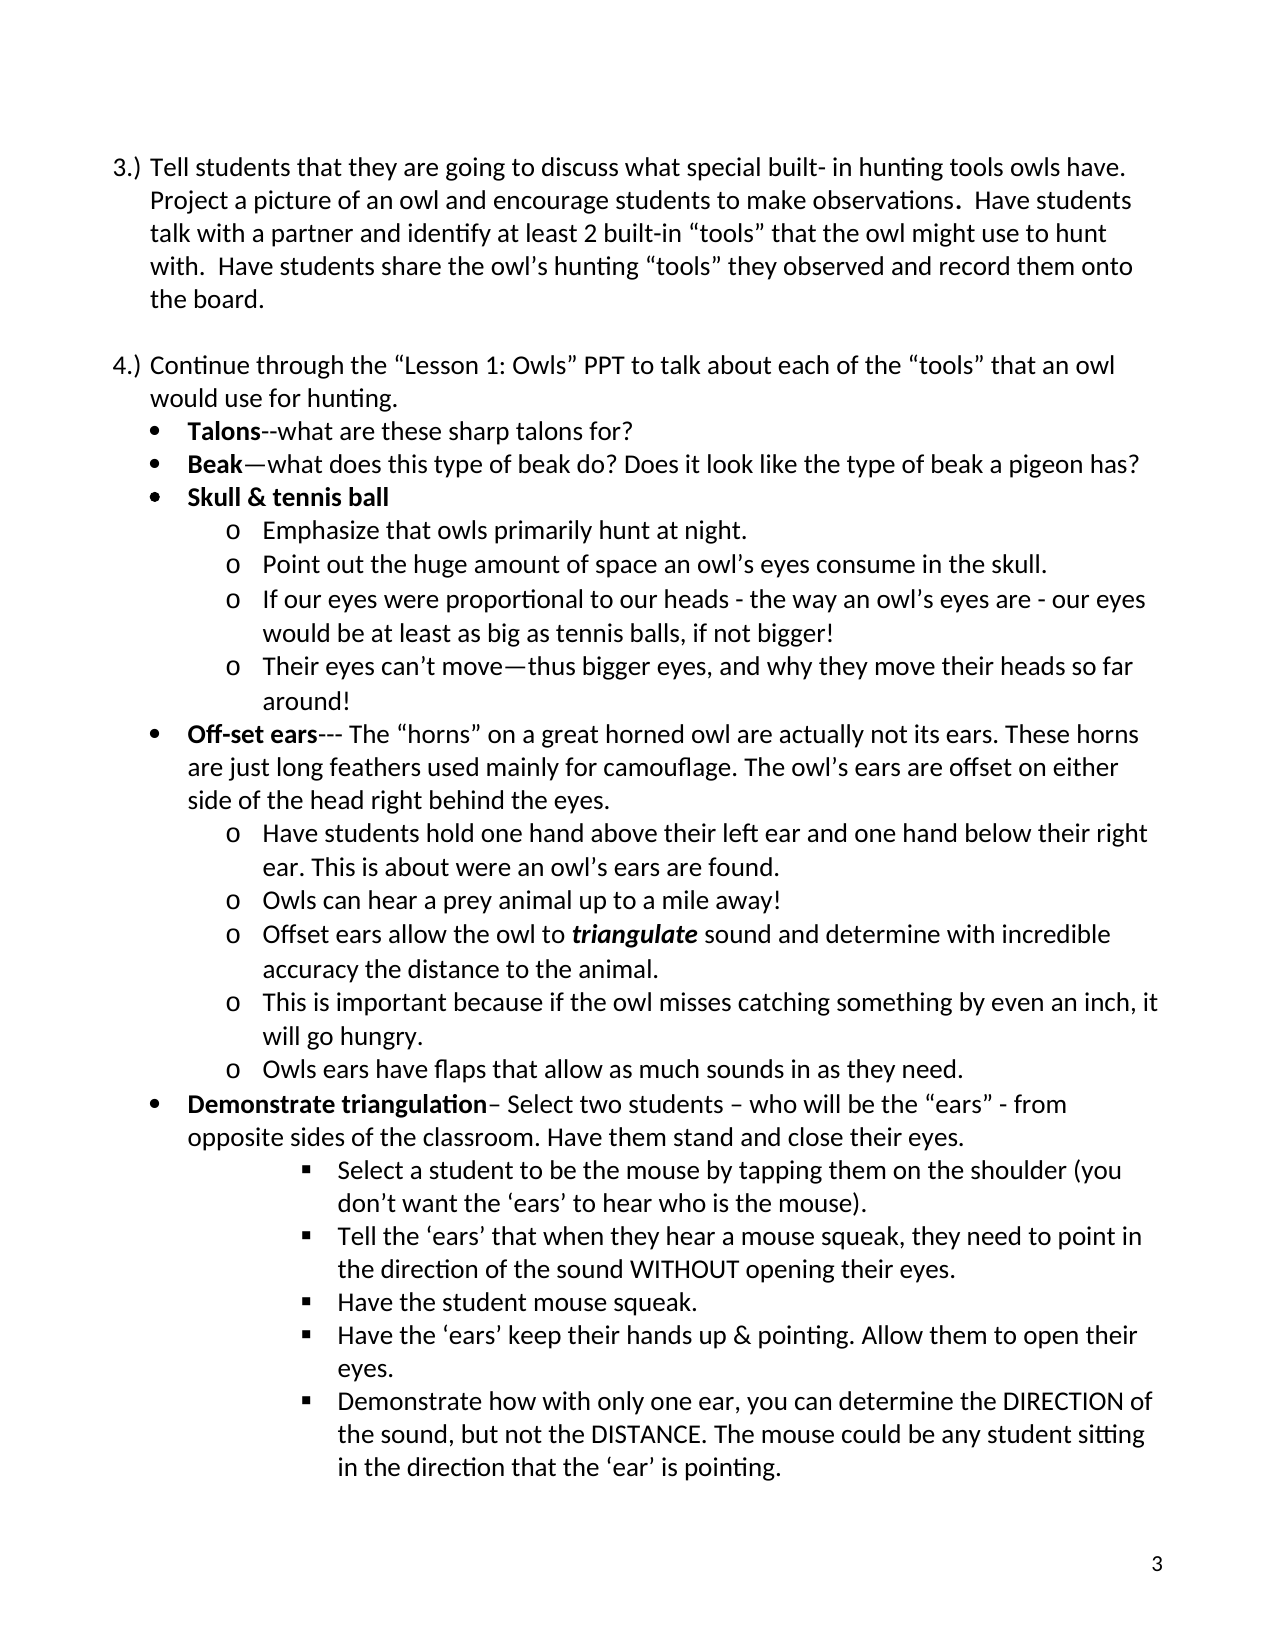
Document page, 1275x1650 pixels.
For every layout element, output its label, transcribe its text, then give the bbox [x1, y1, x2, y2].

list Skull & tennis ball [150, 480, 1162, 513]
list Owls ears have flaps that allow as much sounds in as they need. [225, 1052, 1162, 1087]
list Demonstrate how with only one ear, you can determine the DIRECTION of the sound, but not the DISTANCE. The mouse could be any student sitting in the direction that the ‘ear’ is pointing. [300, 1384, 1162, 1483]
list Continue through the “Lesson 1: Owls” PPT to talk about each of the “tools” that an owl would use for hunting. [112, 348, 1162, 414]
list Tell the ‘ears’ that when they hear a mouse squeak, they need to point in the direction of the sound WITHOUT opening their eyes. [300, 1219, 1162, 1285]
list Select a student to be the mouse by tapping them on the shoulder (you don’t want the ‘ears’ to hear who is the mouse). [300, 1153, 1162, 1219]
list Have students hold one hand above their left ear and one hand below their right ear. This is about were an owl’s ears are found. [225, 816, 1162, 883]
list Owls can hear a prey animal up to a mile away! [225, 883, 1162, 918]
list Talons--what are these sharp talons for? [150, 414, 1162, 447]
list Off-set ears--- The “horns” on a great horned owl are actually not its ears. These horns are just long feathers used mainly for camouflage. The owl’s ears are offset on either side of the head right behind the eyes. [150, 717, 1162, 816]
list If our eyes were proportional to our heads - the way an owl’s eyes are - our eyes would be at least as big as tennis balls, if not bigger! [225, 582, 1162, 649]
list Beak—what does this type of beak do? Does it look like the type of beak a pigeon has? [150, 447, 1162, 480]
list Tell students that they are going to discuss what special built- in hunting tools owls have. Project a picture of an owl and encourage students to make observations. Have students talk with a partner and identify at least 2 built-in “tools” that the owl might use to hunt with. Have students share the owl’s hunting “tools” they observed and record them onto the board. [112, 150, 1162, 315]
list Their eyes can’t move—thus bigger eyes, and why they move their heads so far around! [225, 649, 1162, 717]
list Offset ears allow the owl to triangulate sound and determine with incredible accuracy the distance to the animal. [225, 918, 1162, 985]
list Demonstrate triangulation– Select two students – who will be the “ears” - from opposite sides of the classroom. Have them stand and close their eyes. [150, 1087, 1162, 1153]
list Have the ‘ears’ keep their hands up & pointing. Allow them to open their eyes. [300, 1318, 1162, 1384]
list Emphasize that owls primarily hunt at night. [225, 513, 1162, 548]
list Have the student mouse squeak. [300, 1285, 1162, 1318]
list This is important because if the owl misses catching something by even an inch, it will go hungry. [225, 985, 1162, 1052]
list Point out the huge amount of space an owl’s eyes consume in the skull. [225, 548, 1162, 582]
